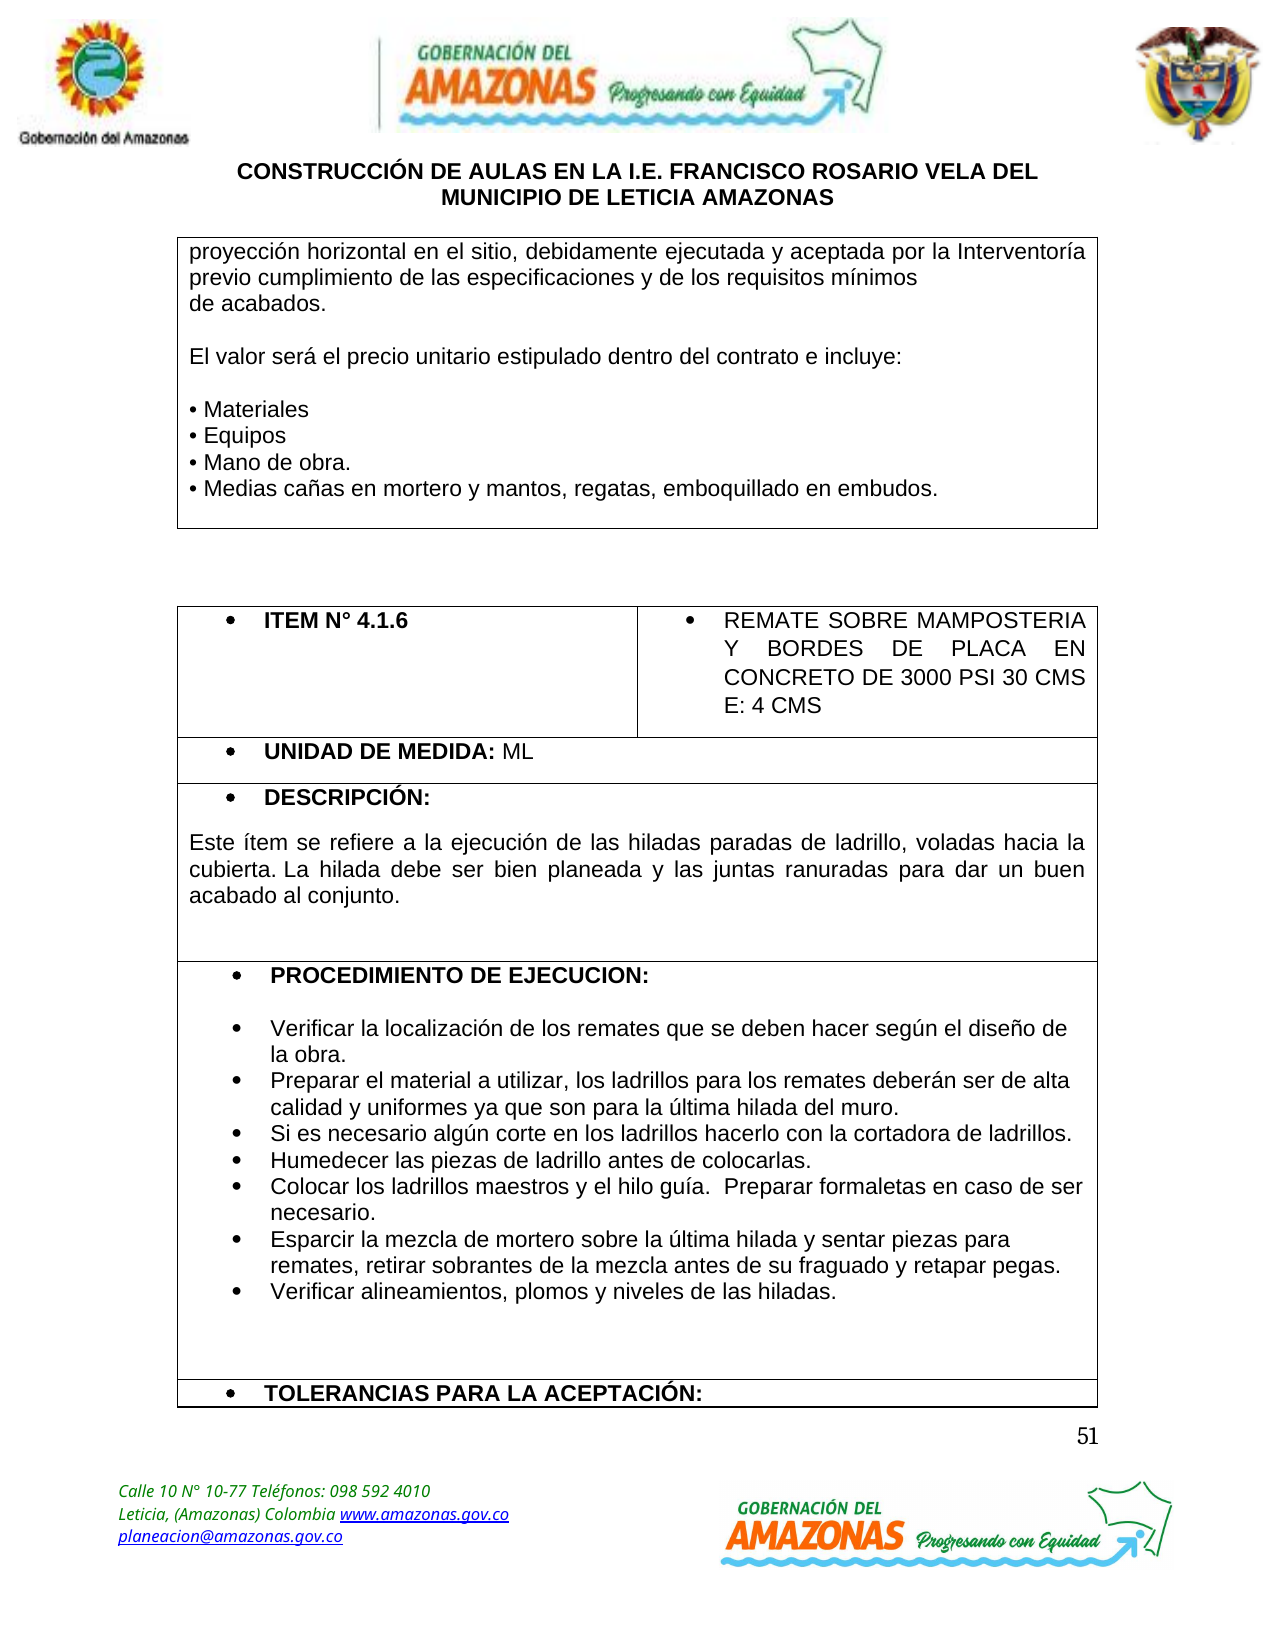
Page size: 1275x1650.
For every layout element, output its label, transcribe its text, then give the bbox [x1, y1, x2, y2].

table_cell TOLERANCIAS PARA LA ACEPTACIÓN: Remates nivelados, alineados y aplomados. [178, 1380, 1097, 1406]
table_cell UNIDAD DE MEDIDA: ML [178, 738, 1097, 783]
table_header ITEM N° 4.1.6 [178, 607, 637, 737]
table_cell PROCEDIMIENTO DE EJECUCION: Verificar la localización de los remates que se deben hacer según el diseño de la obra. Preparar el material a utilizar, los ladrillos para los remates deberán ser de alta calidad y uniformes ya que son para la última hilada del muro. Si es necesario algún corte en los ladrillos hacerlo con la cortadora de ladrillos. Humedecer las piezas de ladrillo antes de colocarlas. Colocar los ladrillos maestros y el hilo guía. Preparar formaletas en caso de ser necesario. Esparcir la mezcla de mortero sobre la última hilada y sentar piezas para remates, retirar sobrantes de la mezcla antes de su fraguado y retapar pegas. Verificar alineamientos, plomos y niveles de las hiladas. [178, 962, 1097, 1379]
picture [1135, 27, 1263, 145]
table_header REMATE SOBRE MAMPOSTERIA Y BORDES DE PLACA EN CONCRETO DE 3000 PSI 30 CMS E: 4 CMS [638, 607, 1097, 737]
picture [368, 17, 921, 133]
picture [718, 1480, 1174, 1570]
table_cell DESCRIPCIÓN: Este ítem se refiere a la ejecución de las hiladas paradas de ladrillo, voladas hacia la cubierta. La hilada debe ser bien planeada y las juntas ranuradas para dar un buen acabado al conjunto. [178, 784, 1097, 961]
picture [17, 19, 191, 147]
